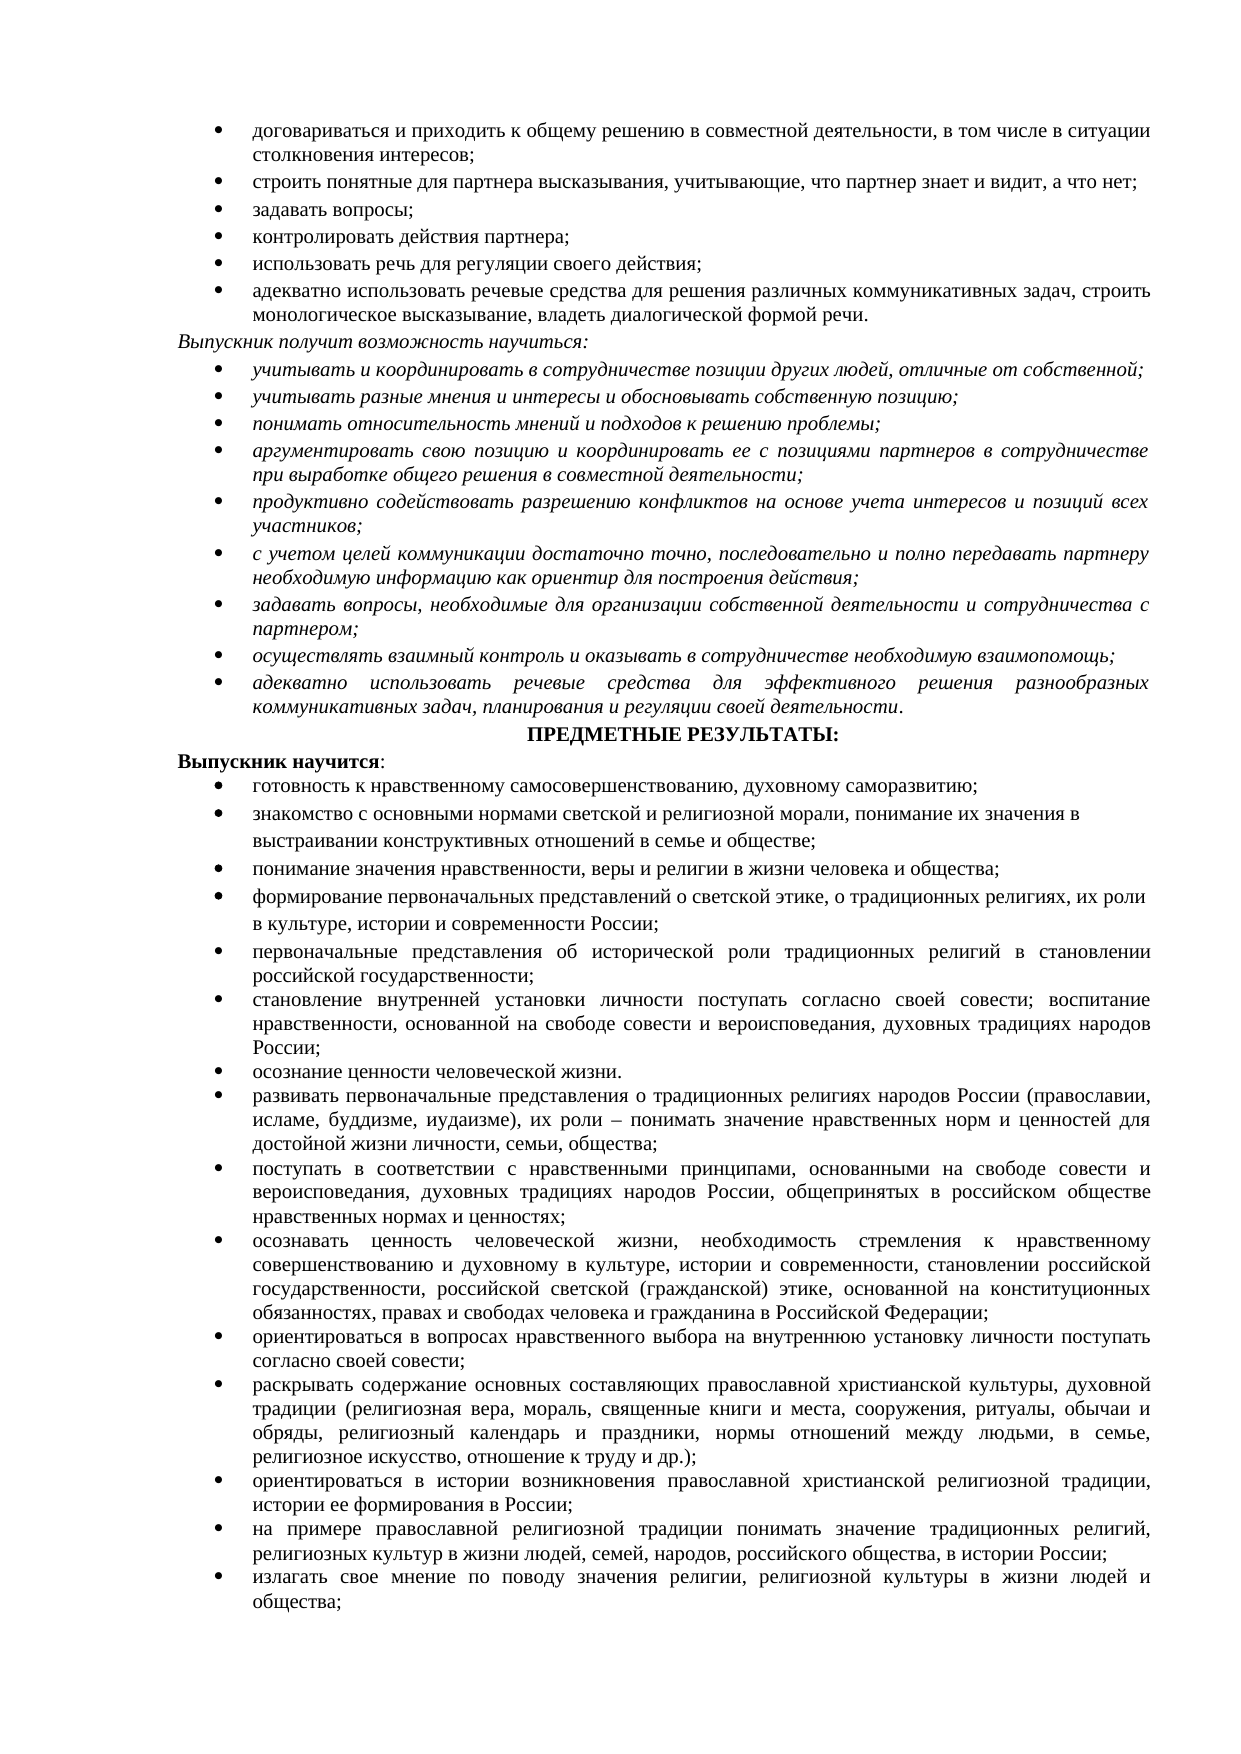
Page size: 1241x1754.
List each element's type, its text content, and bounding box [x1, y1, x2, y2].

list становление внутренней установки личности поступать согласно своей совести; воспитание нравственности, основанной на свободе совести и вероисповедания, духовных традициях народов России; [215, 987, 1152, 1059]
list с учетом целей коммуникации достаточно точно, последовательно и полно передавать партнеру необходимую информацию как ориентир для построения действия; [215, 541, 1152, 589]
list понимание значения нравственности, веры и религии в жизни человека и общества; [215, 856, 1152, 880]
list поступать в соответствии с нравственными принципами, основанными на свободе совести и вероисповедания, духовных традициях народов России, общепринятых в российском обществе нравственных нормах и ценностях; [215, 1155, 1152, 1228]
list контролировать действия партнера; [215, 224, 1152, 248]
list задавать вопросы; [215, 197, 1152, 221]
list на примере православной религиозной традиции понимать значение традиционных религий, религиозных культур в жизни людей, семей, народов, российского общества, в истории России; [215, 1516, 1152, 1564]
list развивать первоначальные представления о традиционных религиях народов России (православии, исламе, буддизме, иудаизме), их роли – понимать значение нравственных норм и ценностей для достойной жизни личности, семьи, общества; [215, 1083, 1152, 1155]
list адекватно использовать речевые средства для эффективного решения разнообразных коммуникативных задач, планирования и регуляции своей деятельности. [215, 670, 1152, 718]
list ориентироваться в вопросах нравственного выбора на внутреннюю установку личности поступать согласно своей совести; [215, 1324, 1152, 1372]
list задавать вопросы, необходимые для организации собственной деятельности и сотрудничества с партнером; [215, 592, 1152, 640]
list адекватно использовать речевые средства для решения различных коммуникативных задач, строить монологическое высказывание, владеть диалогической формой речи. [215, 278, 1152, 326]
list использовать речь для регуляции своего действия; [215, 251, 1152, 275]
list договариваться и приходить к общему решению в совместной деятельности, в том числе в ситуации столкновения интересов; [215, 118, 1152, 166]
text Выпускник научится: [177, 749, 1152, 773]
list первоначальные представления об исторической роли традиционных религий в становлении российской государственности; [215, 939, 1152, 987]
list формирование первоначальных представлений о светской этике, о традиционных религиях, их роли в культуре, истории и современности России; [215, 884, 1152, 935]
list понимать относительность мнений и подходов к решению проблемы; [215, 411, 1152, 435]
list излагать свое мнение по поводу значения религии, религиозной культуры в жизни людей и общества; [215, 1564, 1152, 1613]
list учитывать и координировать в сотрудничестве позиции других людей, отличные от собственной; [215, 357, 1152, 381]
text Выпускник получит возможность научиться: [177, 329, 1152, 353]
list учитывать разные мнения и интересы и обосновывать собственную позицию; [215, 384, 1152, 408]
list знакомство с основными нормами светской и религиозной морали, понимание их значения в выстраивании конструктивных отношений в семье и обществе; [215, 801, 1152, 852]
list строить понятные для партнера высказывания, учитывающие, что партнер знает и видит, а что нет; [215, 169, 1152, 193]
list аргументировать свою позицию и координировать ее с позициями партнеров в сотрудничестве при выработке общего решения в совместной деятельности; [215, 438, 1152, 486]
list осознавать ценность человеческой жизни, необходимость стремления к нравственному совершенствованию и духовному в культуре, истории и современности, становлении российской государственности, российской светской (гражданской) этике, основанной на конституционных обязанностях, правах и свободах человека и гражданина в Российской Федерации; [215, 1228, 1152, 1324]
list готовность к нравственному самосовершенствованию, духовному саморазвитию; [215, 773, 1152, 797]
list осознание ценности человеческой жизни. [215, 1059, 1152, 1083]
list продуктивно содействовать разрешению конфликтов на основе учета интересов и позиций всех участников; [215, 489, 1152, 537]
list осуществлять взаимный контроль и оказывать в сотрудничестве необходимую взаимопомощь; [215, 643, 1152, 667]
text ПРЕДМЕТНЫЕ РЕЗУЛЬТАТЫ: [215, 722, 1152, 746]
list раскрывать содержание основных составляющих православной христианской культуры, духовной традиции (религиозная вера, мораль, священные книги и места, сооружения, ритуалы, обычаи и обряды, религиозный календарь и праздники, нормы отношений между людьми, в семье, религиозное искусство, отношение к труду и др.); [215, 1372, 1152, 1468]
list ориентироваться в истории возникновения православной христианской религиозной традиции, истории ее формирования в России; [215, 1468, 1152, 1516]
